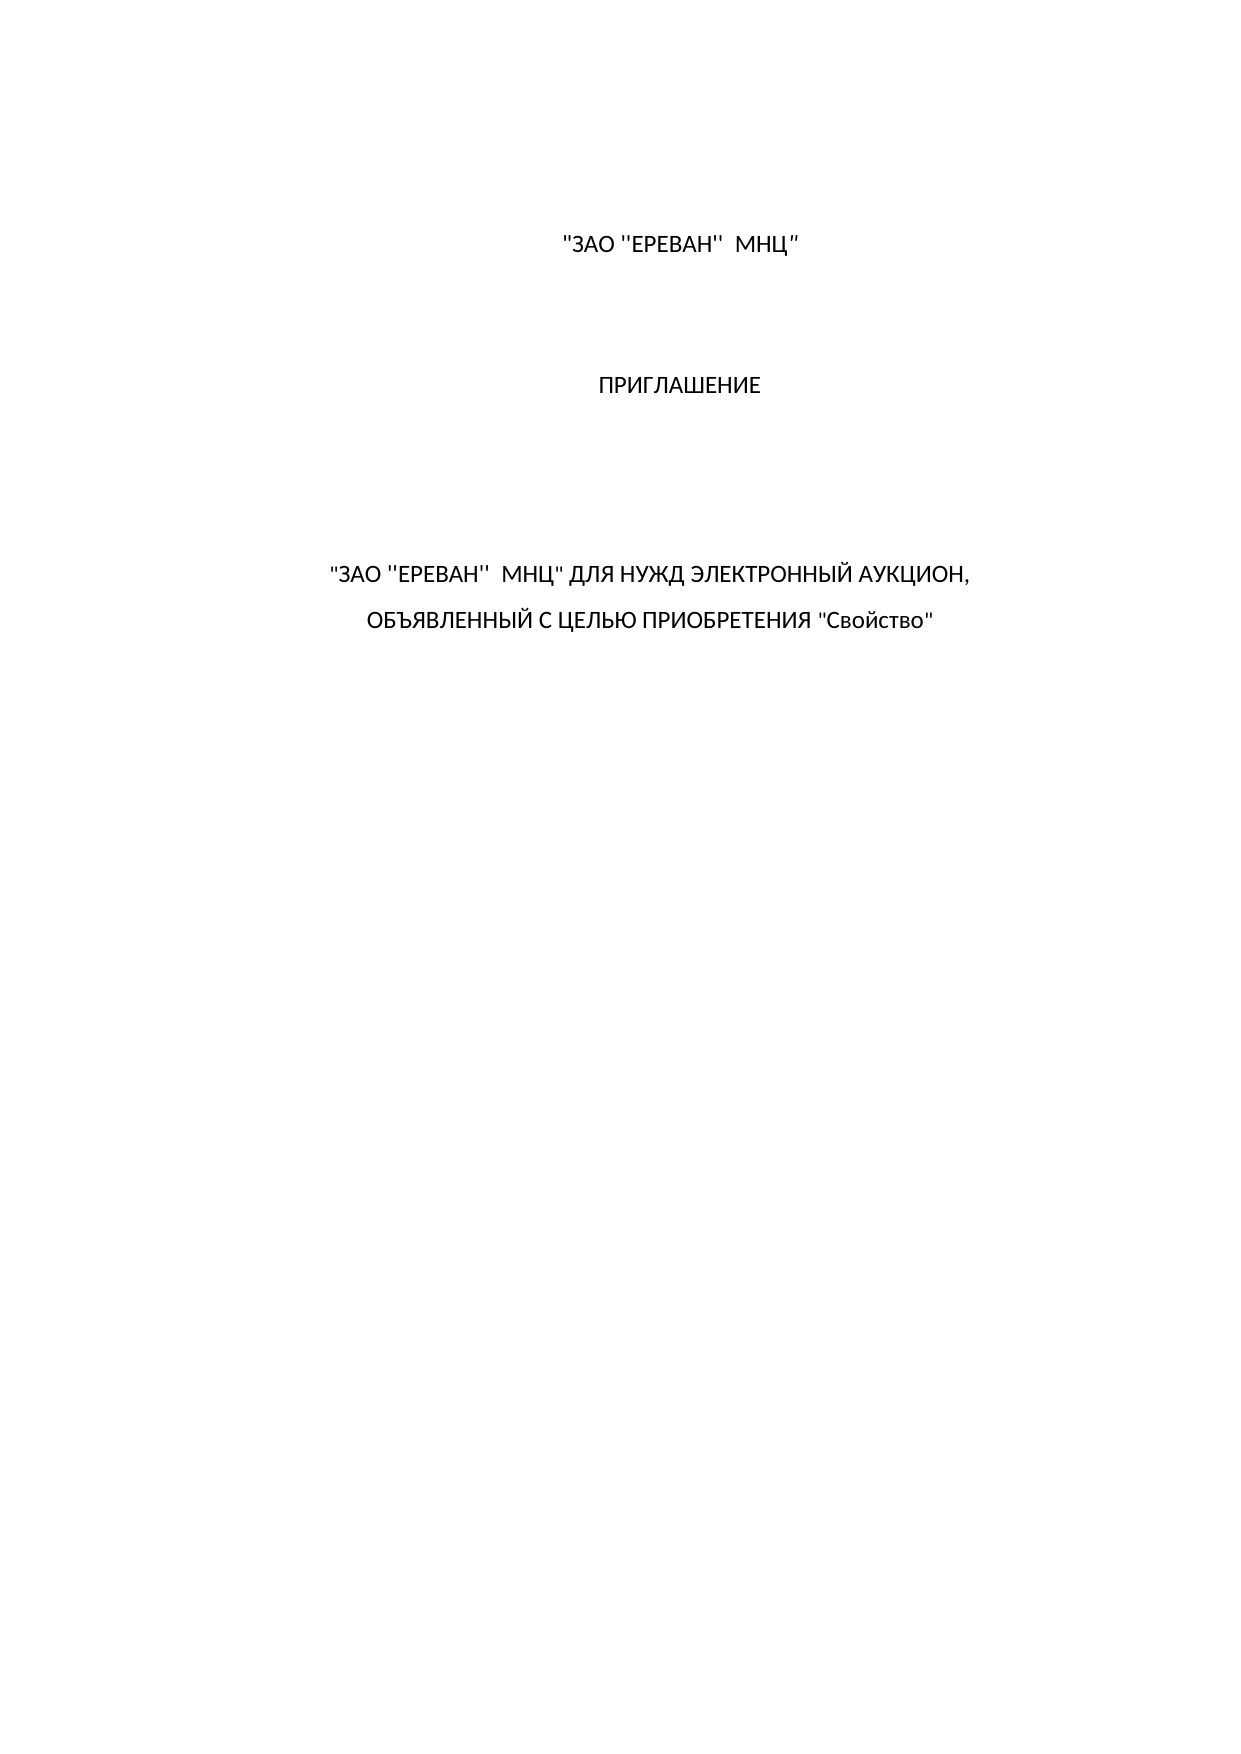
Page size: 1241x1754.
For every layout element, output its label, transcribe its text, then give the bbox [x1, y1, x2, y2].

text ОБЪЯВЛЕННЫЙ С ЦЕЛЬЮ ПРИОБРЕТЕНИЯ "Свойство" [148, 604, 1152, 634]
text "ЗАО ''ЕРЕВАН'' МНЦ" ДЛЯ НУЖД ЭЛЕКТРОННЫЙ АУКЦИОН, [148, 558, 1152, 589]
text ПРИГЛАШЕНИЕ [148, 369, 1152, 400]
text "ЗАО ''ЕРЕВАН'' МНЦ" [148, 228, 1152, 258]
